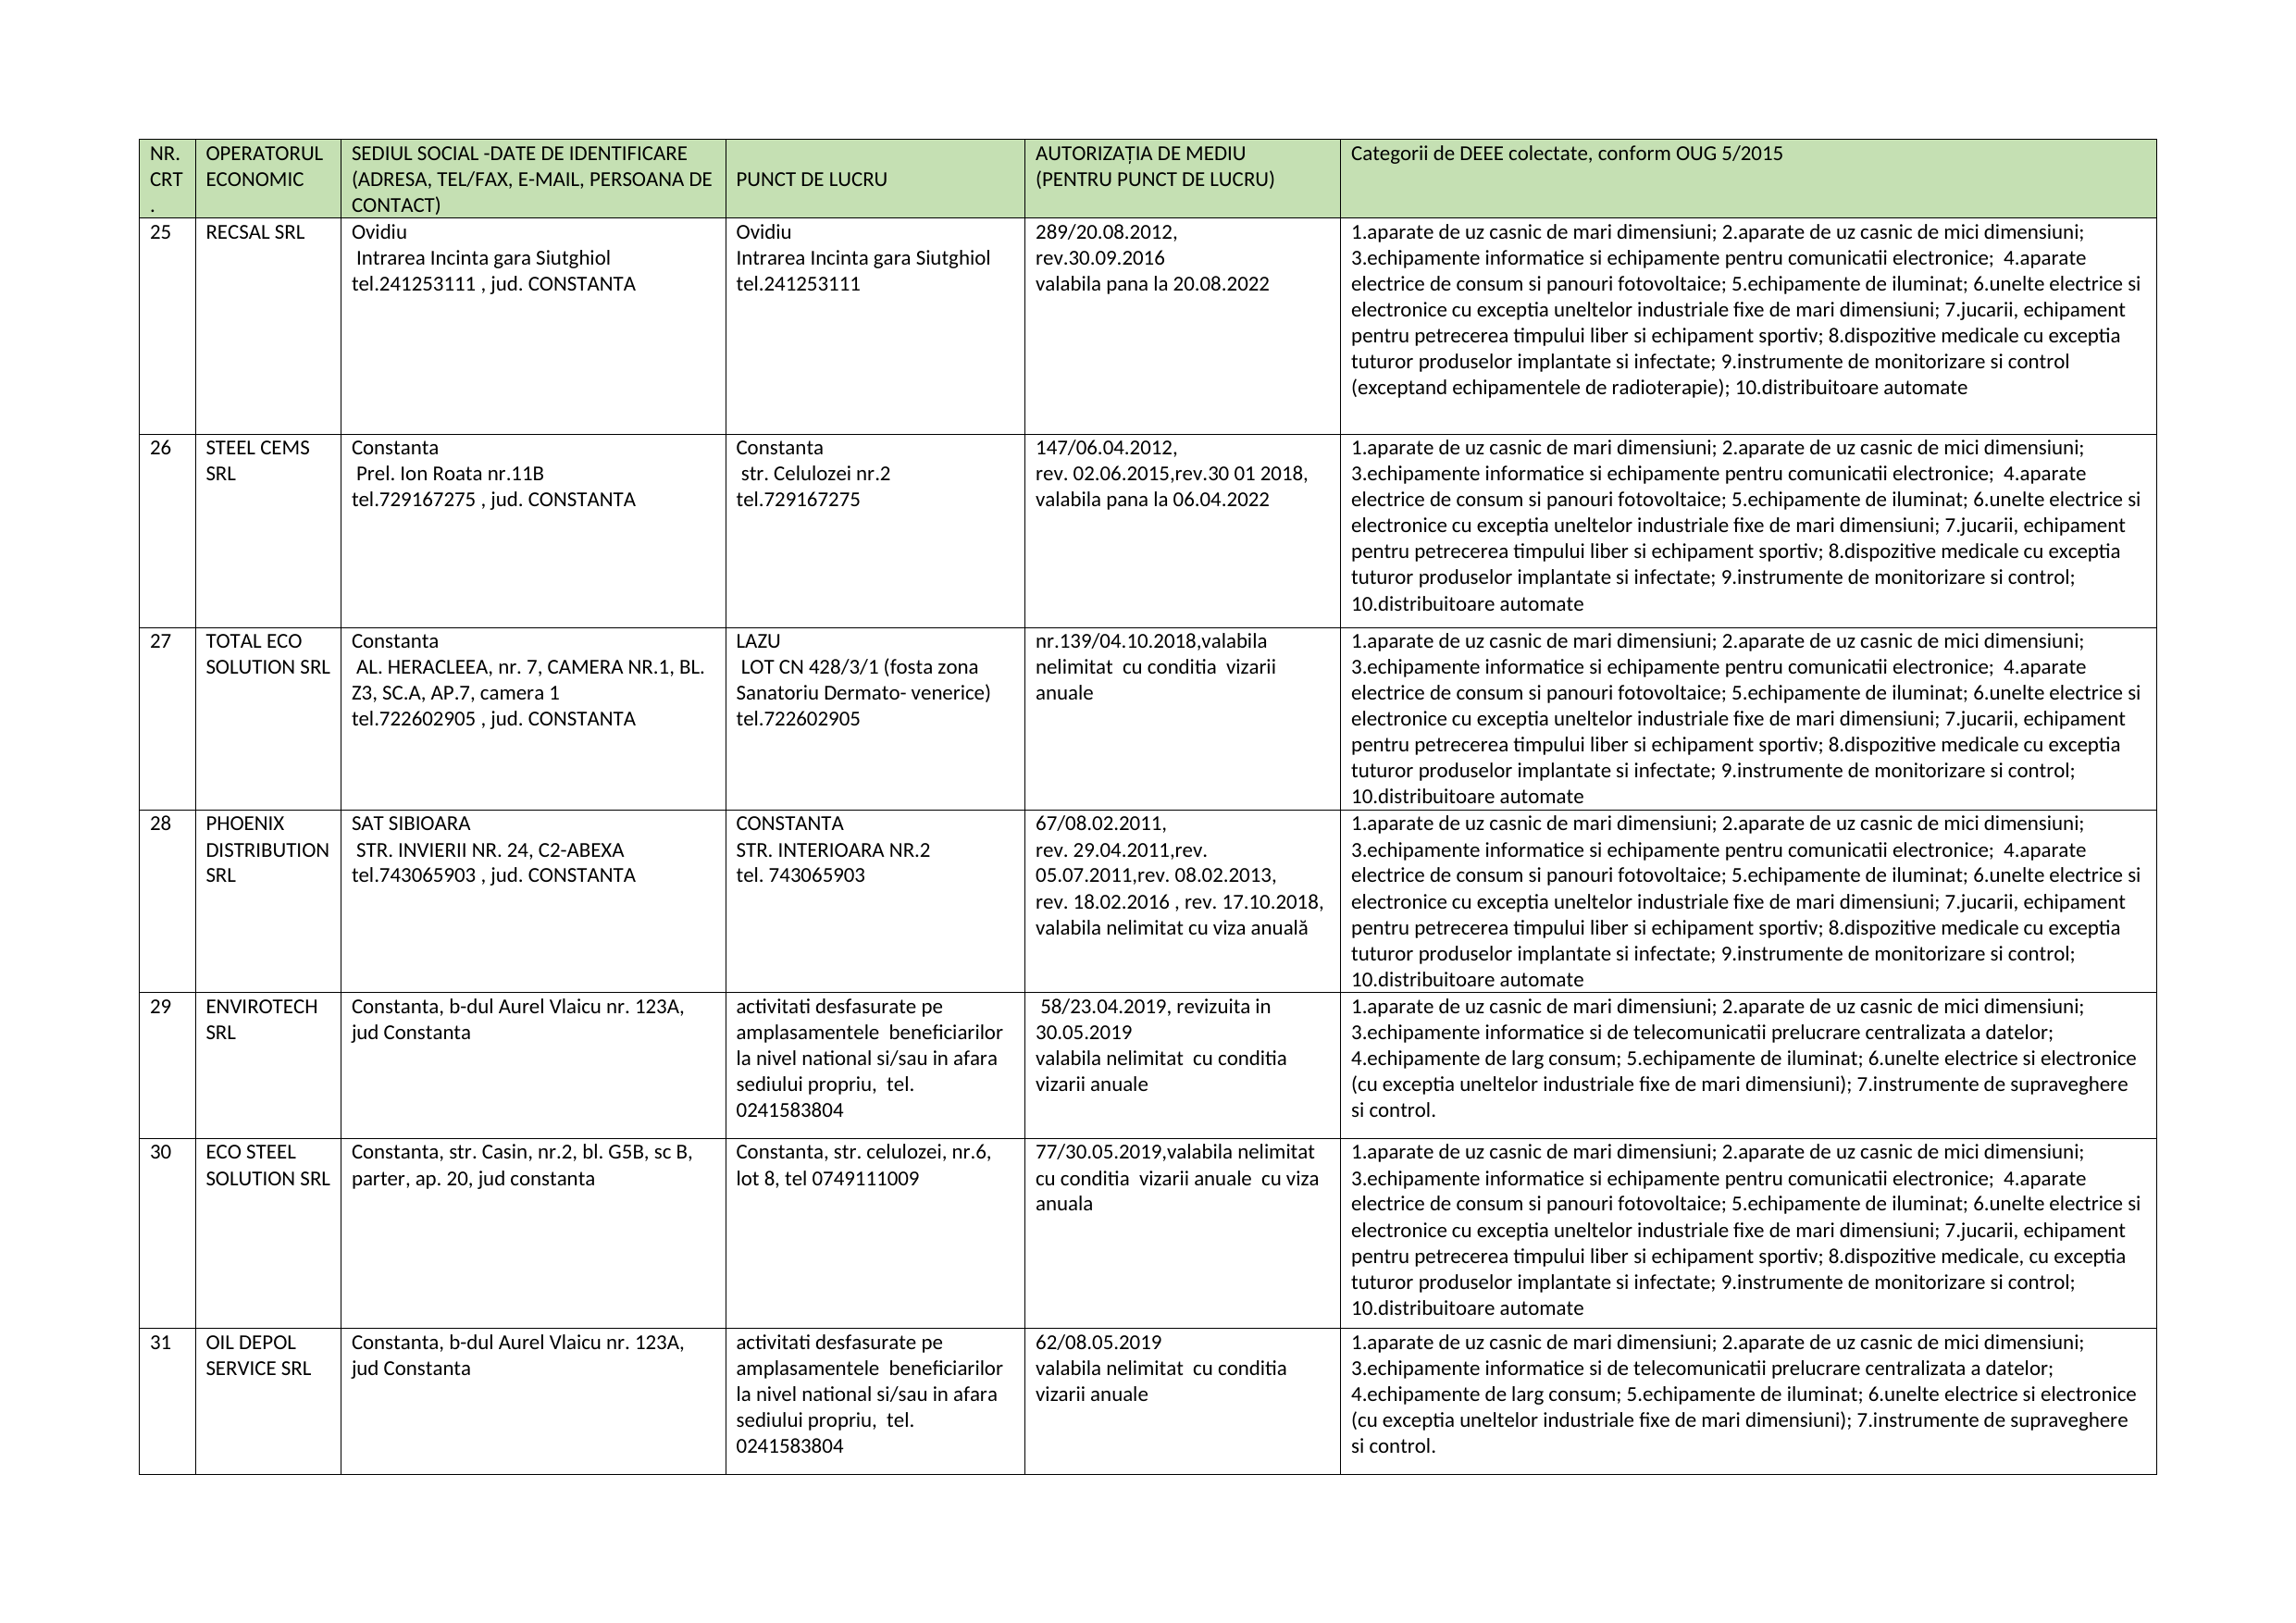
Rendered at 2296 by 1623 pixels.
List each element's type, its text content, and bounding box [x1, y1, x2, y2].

table_cell Constanta, str. celulozei, nr.6, lot 8, tel 0749111009 [726, 1139, 1024, 1328]
table_cell CONSTANTA STR. INTERIOARA NR.2 tel. 743065903 [726, 811, 1024, 992]
table_cell Constanta, str. Casin, nr.2, bl. G5B, sc B, parter, ap. 20, jud constanta [341, 1139, 726, 1328]
table_cell Constanta str. Celulozei nr.2 tel.729167275 [726, 435, 1024, 626]
table_cell 1.aparate de uz casnic de mari dimensiuni; 2.aparate de uz casnic de mici dimensiuni; 3.echipamente informatice si de telecomunicatii prelucrare centralizata a datelor; 4.echipamente de larg consum; 5.echipamente de iluminat; 6.unelte electrice si electronice (cu exceptia uneltelor industriale fixe de mari dimensiuni); 7.instrumente de supraveghere si control. [1341, 1329, 2156, 1474]
table_cell 67/08.02.2011, rev. 29.04.2011,rev. 05.07.2011,rev. 08.02.2013, rev. 18.02.2016 , rev. 17.10.2018, valabila nelimitat cu viza anuală [1025, 811, 1340, 992]
table_cell 62/08.05.2019 valabila nelimitat cu conditia vizarii anuale [1025, 1329, 1340, 1474]
table_cell nr.139/04.10.2018,valabila nelimitat cu conditia vizarii anuale [1025, 628, 1340, 809]
table_cell ENVIROTECH SRL [196, 993, 341, 1137]
table_header Categorii de DEEE colectate, conform OUG 5/2015 [1341, 140, 2156, 217]
table_cell 31 [140, 1329, 195, 1474]
table_cell LAZU LOT CN 428/3/1 (fosta zona Sanatoriu Dermato- venerice) tel.722602905 [726, 628, 1024, 809]
table_cell 30 [140, 1139, 195, 1328]
table_cell Constanta, b-dul Aurel Vlaicu nr. 123A, jud Constanta [341, 993, 726, 1137]
table_cell Ovidiu Intrarea Incinta gara Siutghiol tel.241253111 , jud. CONSTANTA [341, 218, 726, 433]
table_cell 25 [140, 218, 195, 433]
table_cell Constanta AL. HERACLEEA, nr. 7, CAMERA NR.1, BL. Z3, SC.A, AP.7, camera 1 tel.722602905 , jud. CONSTANTA [341, 628, 726, 809]
table_cell ECO STEEL SOLUTION SRL [196, 1139, 341, 1328]
table_cell TOTAL ECO SOLUTION SRL [196, 628, 341, 809]
table_header NR. CRT. [140, 140, 195, 217]
table_cell 1.aparate de uz casnic de mari dimensiuni; 2.aparate de uz casnic de mici dimensiuni; 3.echipamente informatice si echipamente pentru comunicatii electronice; 4.aparate electrice de consum si panouri fotovoltaice; 5.echipamente de iluminat; 6.unelte electrice si electronice cu exceptia uneltelor industriale fixe de mari dimensiuni; 7.jucarii, echipament pentru petrecerea timpului liber si echipament sportiv; 8.dispozitive medicale, cu exceptia tuturor produselor implantate si infectate; 9.instrumente de monitorizare si control; 10.distribuitoare automate [1341, 1139, 2156, 1328]
table_cell STEEL CEMS SRL [196, 435, 341, 626]
table_cell 26 [140, 435, 195, 626]
table_header PUNCT DE LUCRU [726, 140, 1024, 217]
table_cell SAT SIBIOARA STR. INVIERII NR. 24, C2-ABEXA tel.743065903 , jud. CONSTANTA [341, 811, 726, 992]
table_cell Constanta, b-dul Aurel Vlaicu nr. 123A, jud Constanta [341, 1329, 726, 1474]
table_cell OIL DEPOL SERVICE SRL [196, 1329, 341, 1474]
table_header OPERATORUL ECONOMIC [196, 140, 341, 217]
table_cell activitati desfasurate pe amplasamentele beneficiarilor la nivel national si/sau in afara sediului propriu, tel. 0241583804 [726, 993, 1024, 1137]
table_cell 29 [140, 993, 195, 1137]
table_cell Ovidiu Intrarea Incinta gara Siutghiol tel.241253111 [726, 218, 1024, 433]
table_cell PHOENIX DISTRIBUTION SRL [196, 811, 341, 992]
table_cell 147/06.04.2012, rev. 02.06.2015,rev.30 01 2018, valabila pana la 06.04.2022 [1025, 435, 1340, 626]
table_cell 28 [140, 811, 195, 992]
table_cell 27 [140, 628, 195, 809]
table_header SEDIUL SOCIAL -DATE DE IDENTIFICARE (ADRESA, TEL/FAX, E-MAIL, PERSOANA DE CONTACT) [341, 140, 726, 217]
table_cell Constanta Prel. Ion Roata nr.11B tel.729167275 , jud. CONSTANTA [341, 435, 726, 626]
table_cell 1.aparate de uz casnic de mari dimensiuni; 2.aparate de uz casnic de mici dimensiuni; 3.echipamente informatice si echipamente pentru comunicatii electronice; 4.aparate electrice de consum si panouri fotovoltaice; 5.echipamente de iluminat; 6.unelte electrice si electronice cu exceptia uneltelor industriale fixe de mari dimensiuni; 7.jucarii, echipament pentru petrecerea timpului liber si echipament sportiv; 8.dispozitive medicale cu exceptia tuturor produselor implantate si infectate; 9.instrumente de monitorizare si control (exceptand echipamentele de radioterapie); 10.distribuitoare automate [1341, 218, 2156, 433]
table_cell 1.aparate de uz casnic de mari dimensiuni; 2.aparate de uz casnic de mici dimensiuni; 3.echipamente informatice si de telecomunicatii prelucrare centralizata a datelor; 4.echipamente de larg consum; 5.echipamente de iluminat; 6.unelte electrice si electronice (cu exceptia uneltelor industriale fixe de mari dimensiuni); 7.instrumente de supraveghere si control. [1341, 993, 2156, 1137]
table_cell activitati desfasurate pe amplasamentele beneficiarilor la nivel national si/sau in afara sediului propriu, tel. 0241583804 [726, 1329, 1024, 1474]
table_cell RECSAL SRL [196, 218, 341, 433]
table_header AUTORIZAȚIA DE MEDIU (PENTRU PUNCT DE LUCRU) [1025, 140, 1340, 217]
table_cell 58/23.04.2019, revizuita in 30.05.2019 valabila nelimitat cu conditia vizarii anuale [1025, 993, 1340, 1137]
table_cell 289/20.08.2012, rev.30.09.2016 valabila pana la 20.08.2022 [1025, 218, 1340, 433]
table_cell 77/30.05.2019,valabila nelimitat cu conditia vizarii anuale cu viza anuala [1025, 1139, 1340, 1328]
